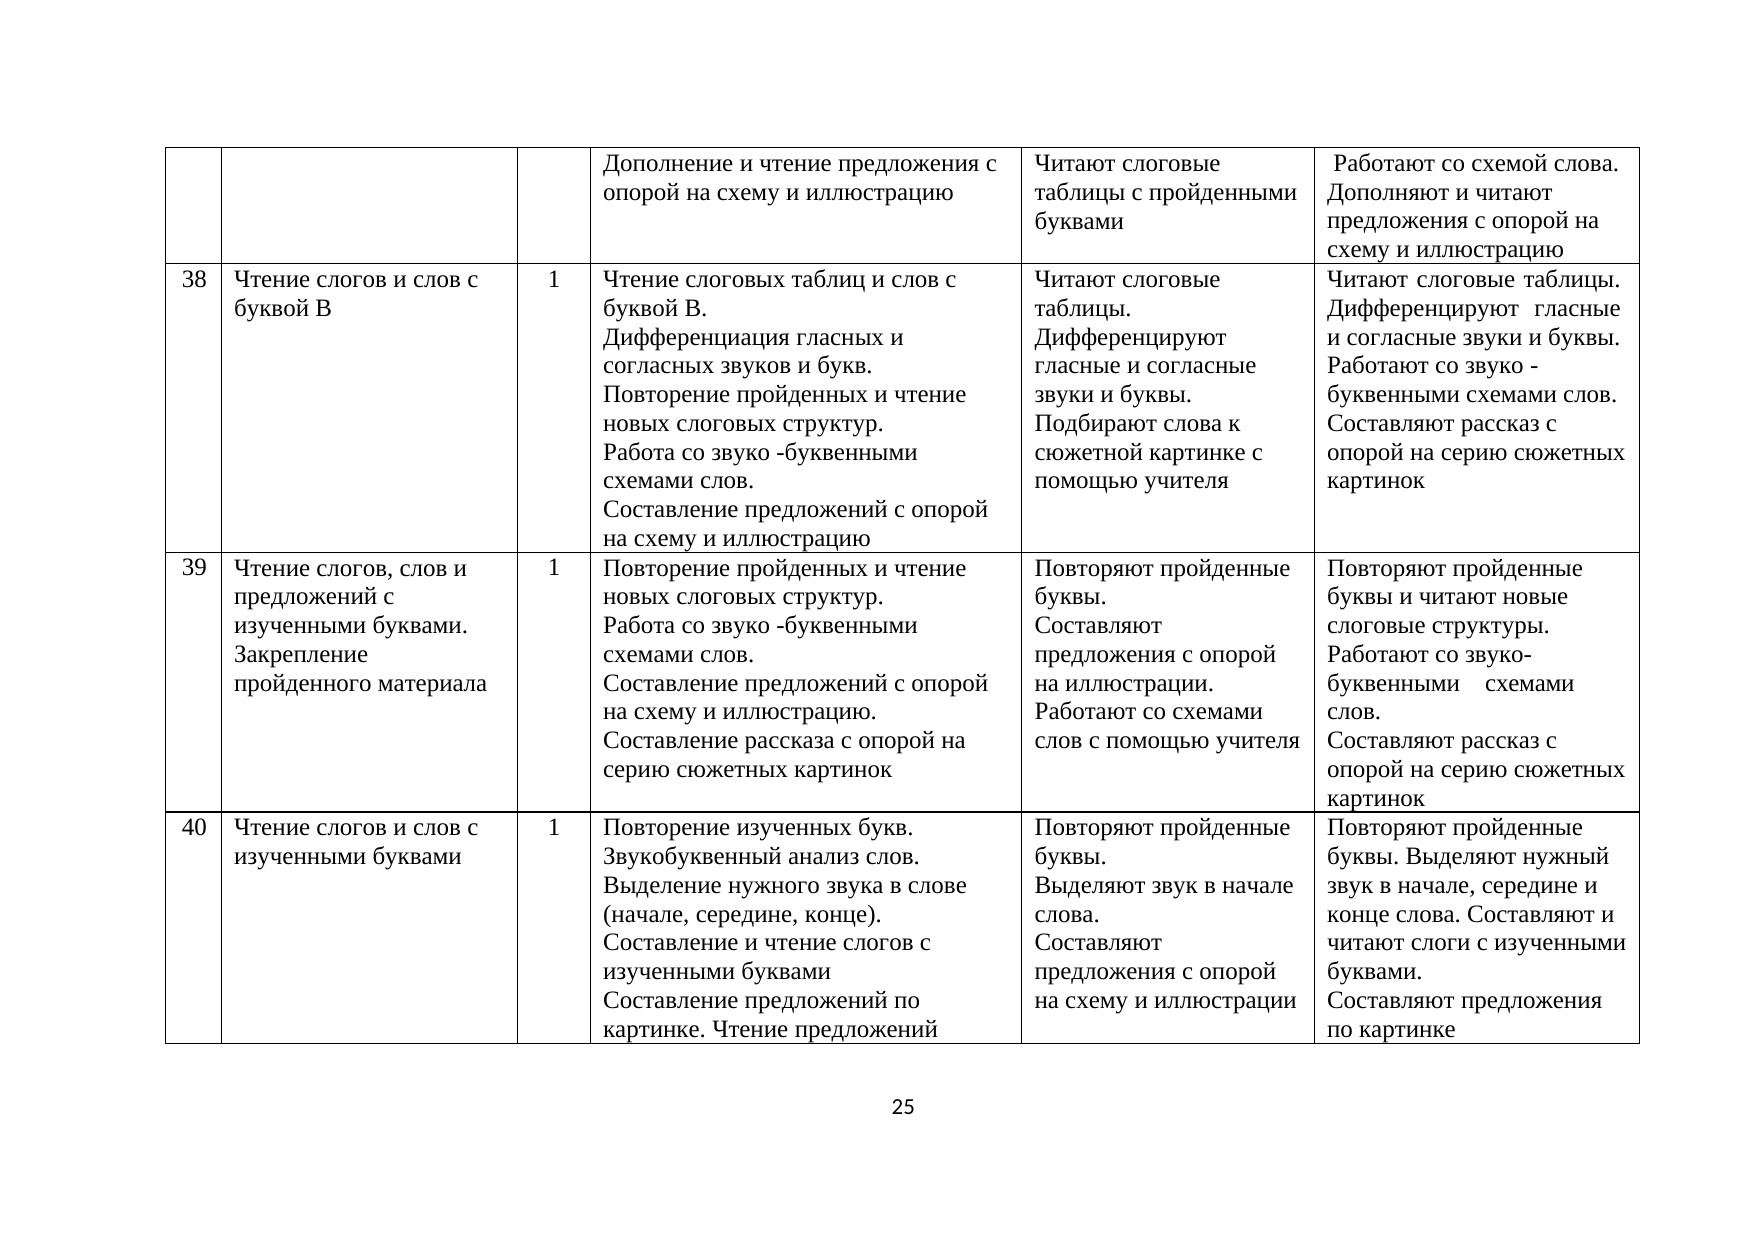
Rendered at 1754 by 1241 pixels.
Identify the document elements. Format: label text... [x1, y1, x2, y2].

table_header Дополнение и чтение предложения с опорой на схему и иллюстрацию [591, 148, 1021, 263]
table_header [222, 148, 517, 263]
table_cell 1 [518, 264, 590, 552]
table_cell Повторяют пройденные буквы и читают новые слоговые структуры. Работают со звуко- буквенными схемами слов. Составляют рассказ с опорой на серию сюжетных картинок [1315, 553, 1639, 811]
table_cell Повторение пройденных и чтение новых слоговых структур. Работа со звуко -буквенными схемами слов. Составление предложений с опорой на схему и иллюстрацию. Составление рассказа с опорой на серию сюжетных картинок [591, 553, 1021, 811]
table_cell Читают слоговые таблицы. Дифференцируют гласные и согласные звуки и буквы. Подбирают слова к сюжетной картинке с помощью учителя [1022, 264, 1314, 552]
table_cell Чтение слогов и слов с буквой В [222, 264, 517, 552]
table_cell 1 [518, 813, 590, 1042]
table_cell 39 [166, 553, 221, 811]
table_cell Повторяют пройденные буквы. Выделяют звук в начале слова. Составляют предложения с опорой на схему и иллюстрации [1022, 813, 1314, 1042]
table_cell Чтение слогов, слов и предложений с изученными буквами. Закрепление пройденного материала [222, 553, 517, 811]
table_cell 1 [518, 553, 590, 811]
table_header Работают со схемой слова. Дополняют и читают предложения с опорой на схему и иллюстрацию [1315, 148, 1639, 263]
table_header [166, 148, 221, 263]
table_cell Чтение слогов и слов с изученными буквами [222, 813, 517, 1042]
table_cell 38 [166, 264, 221, 552]
table_cell 40 [166, 813, 221, 1042]
table_header Читают слоговые таблицы с пройденными буквами [1022, 148, 1314, 263]
table_cell Чтение слоговых таблиц и слов с буквой В. Дифференциация гласных и согласных звуков и букв. Повторение пройденных и чтение новых слоговых структур. Работа со звуко -буквенными схемами слов. Составление предложений с опорой на схему и иллюстрацию [591, 264, 1021, 552]
table_cell Повторяют пройденные буквы. Составляют предложения с опорой на иллюстрации. Работают со схемами слов с помощью учителя [1022, 553, 1314, 811]
table_cell Повторение изученных букв. Звукобуквенный анализ слов. Выделение нужного звука в слове (начале, середине, конце). Составление и чтение слогов с изученными буквами Составление предложений по картинке. Чтение предложений [591, 813, 1021, 1042]
table_header [518, 148, 590, 263]
table_cell Повторяют пройденные буквы. Выделяют нужный звук в начале, середине и конце слова. Составляют и читают слоги с изученными буквами. Составляют предложения по картинке [1315, 813, 1639, 1042]
